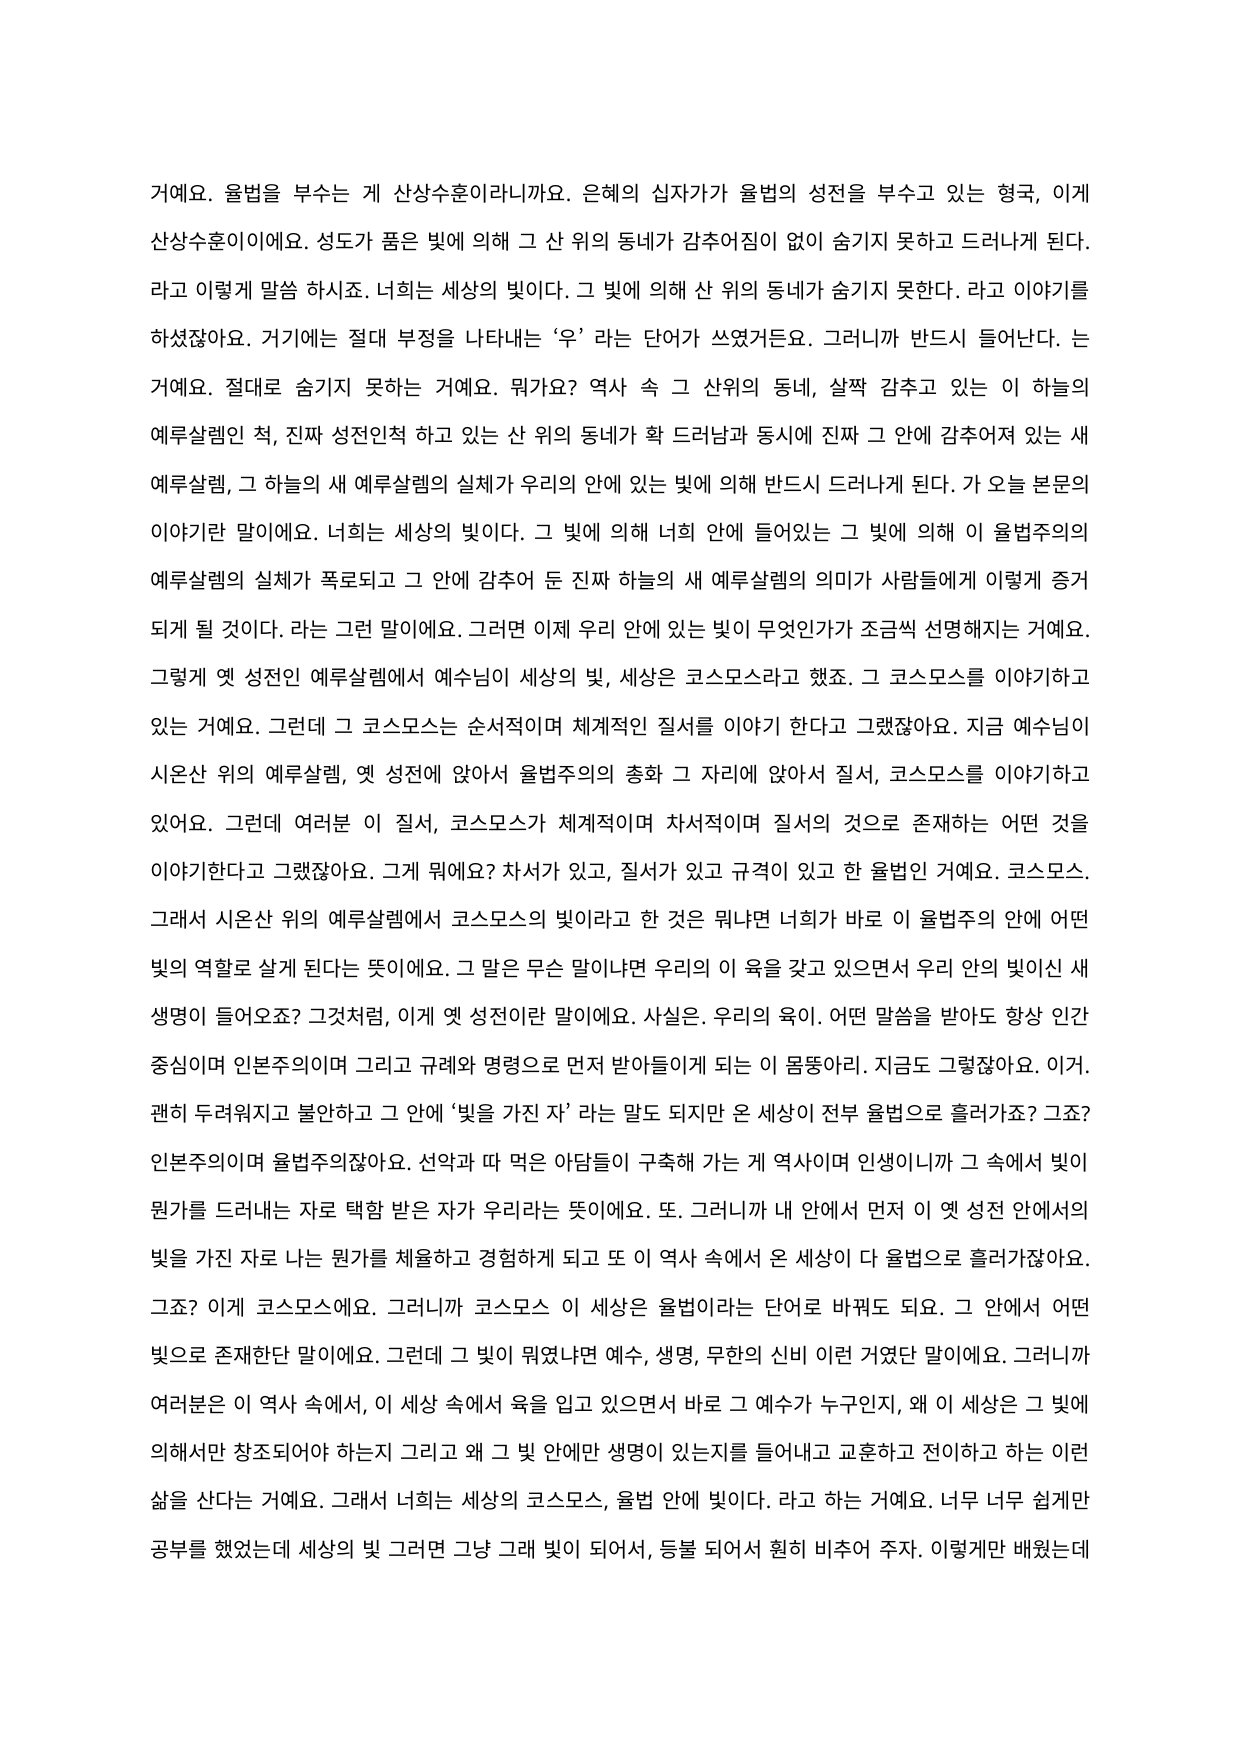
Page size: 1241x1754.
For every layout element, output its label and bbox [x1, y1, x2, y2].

text [150, 177, 1090, 1563]
